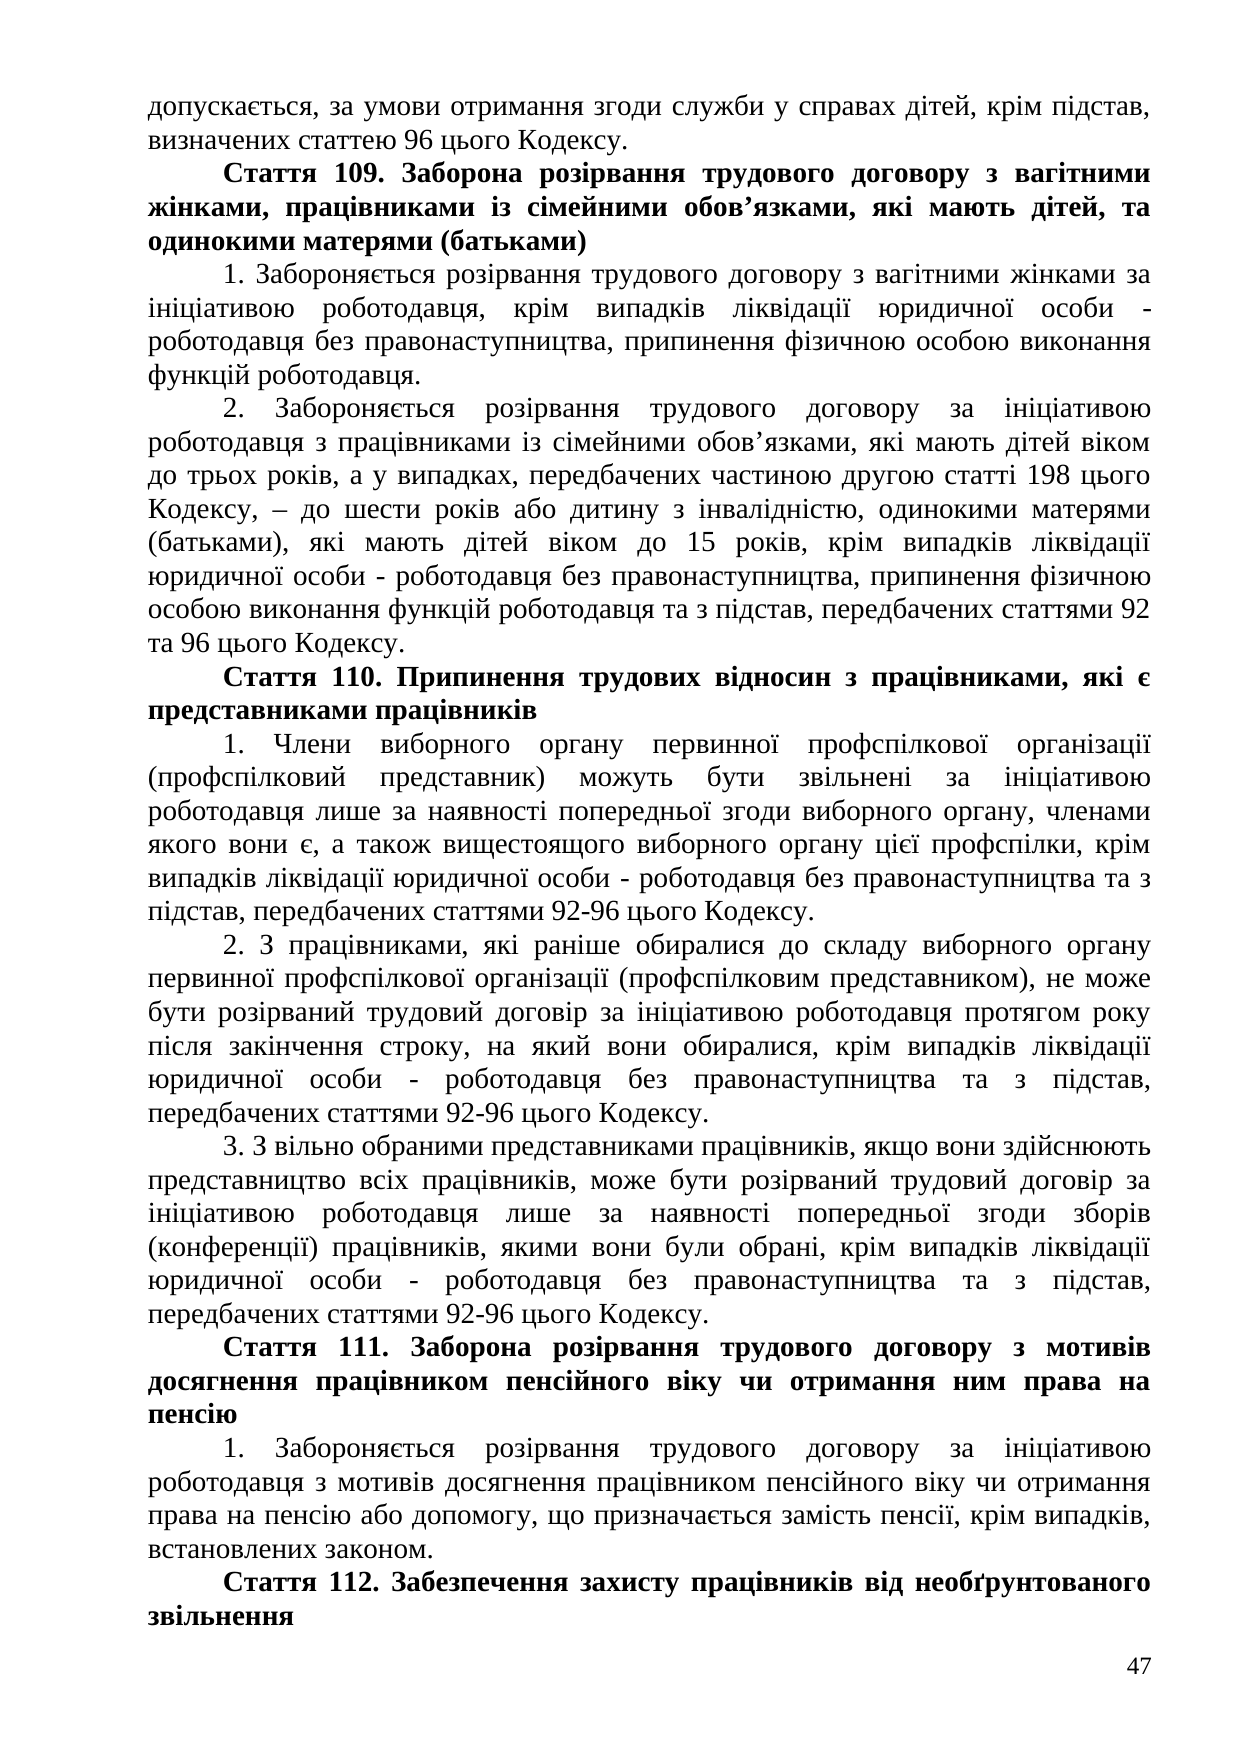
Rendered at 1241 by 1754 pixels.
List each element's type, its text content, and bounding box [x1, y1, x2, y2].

text Стаття 111. Заборона розірвання трудового договору з мотивів досягнення працівником пенсійного віку чи отримання ним права на пенсію [148, 1329, 1152, 1430]
text 2. Забороняється розірвання трудового договору за ініціативою роботодавця з працівниками із сімейними обов’язками, які мають дітей віком до трьох років, а у випадках, передбачених частиною другою статті 198 цього Кодексу, – до шести років або дитину з інвалідністю, одинокими матерями (батьками), які мають дітей віком до 15 років, крім випадків ліквідації юридичної особи - роботодавця без правонаступництва, припинення фізичною особою виконання функцій роботодавця та з підстав, передбачених статтями 92 та 96 цього Кодексу. [148, 390, 1152, 659]
text 1. Забороняється розірвання трудового договору з вагітними жінками за ініціативою роботодавця, крім випадків ліквідації юридичної особи - роботодавця без правонаступництва, припинення фізичною особою виконання функцій роботодавця. [148, 256, 1152, 390]
text 1. Члени виборного органу первинної профспілкової організації (профспілковий представник) можуть бути звільнені за ініціативою роботодавця лише за наявності попередньої згоди виборного органу, членами якого вони є, а також вищестоящого виборного органу цієї профспілки, крім випадків ліквідації юридичної особи - роботодавця без правонаступництва та з підстав, передбачених статтями 92-96 цього Кодексу. [148, 726, 1152, 927]
text 3. З вільно обраними представниками працівників, якщо вони здійснюють представництво всіх працівників, може бути розірваний трудовий договір за ініціативою роботодавця лише за наявності попередньої згоди зборів (конференції) працівників, якими вони були обрані, крім випадків ліквідації юридичної особи - роботодавця без правонаступництва та з підстав, передбачених статтями 92-96 цього Кодексу. [148, 1128, 1152, 1329]
text Стаття 110. Припинення трудових відносин з працівниками, які є представниками працівників [148, 659, 1152, 726]
text 2. З працівниками, які раніше обиралися до складу виборного органу первинної профспілкової організації (профспілковим представником), не може бути розірваний трудовий договір за ініціативою роботодавця протягом року після закінчення строку, на який вони обиралися, крім випадків ліквідації юридичної особи - роботодавця без правонаступництва та з підстав, передбачених статтями 92-96 цього Кодексу. [148, 927, 1152, 1128]
text Стаття 112. Забезпечення захисту працівників від необґрунтованого звільнення [148, 1564, 1152, 1631]
text 1. Забороняється розірвання трудового договору за ініціативою роботодавця з мотивів досягнення працівником пенсійного віку чи отримання права на пенсію або допомогу, що призначається замість пенсії, крім випадків, встановлених законом. [148, 1430, 1152, 1564]
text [148, 88, 1152, 156]
text Стаття 109. Заборона розірвання трудового договору з вагітними жінками, працівниками із сімейними обов’язками, які мають дітей, та одинокими матерями (батьками) [148, 156, 1152, 256]
